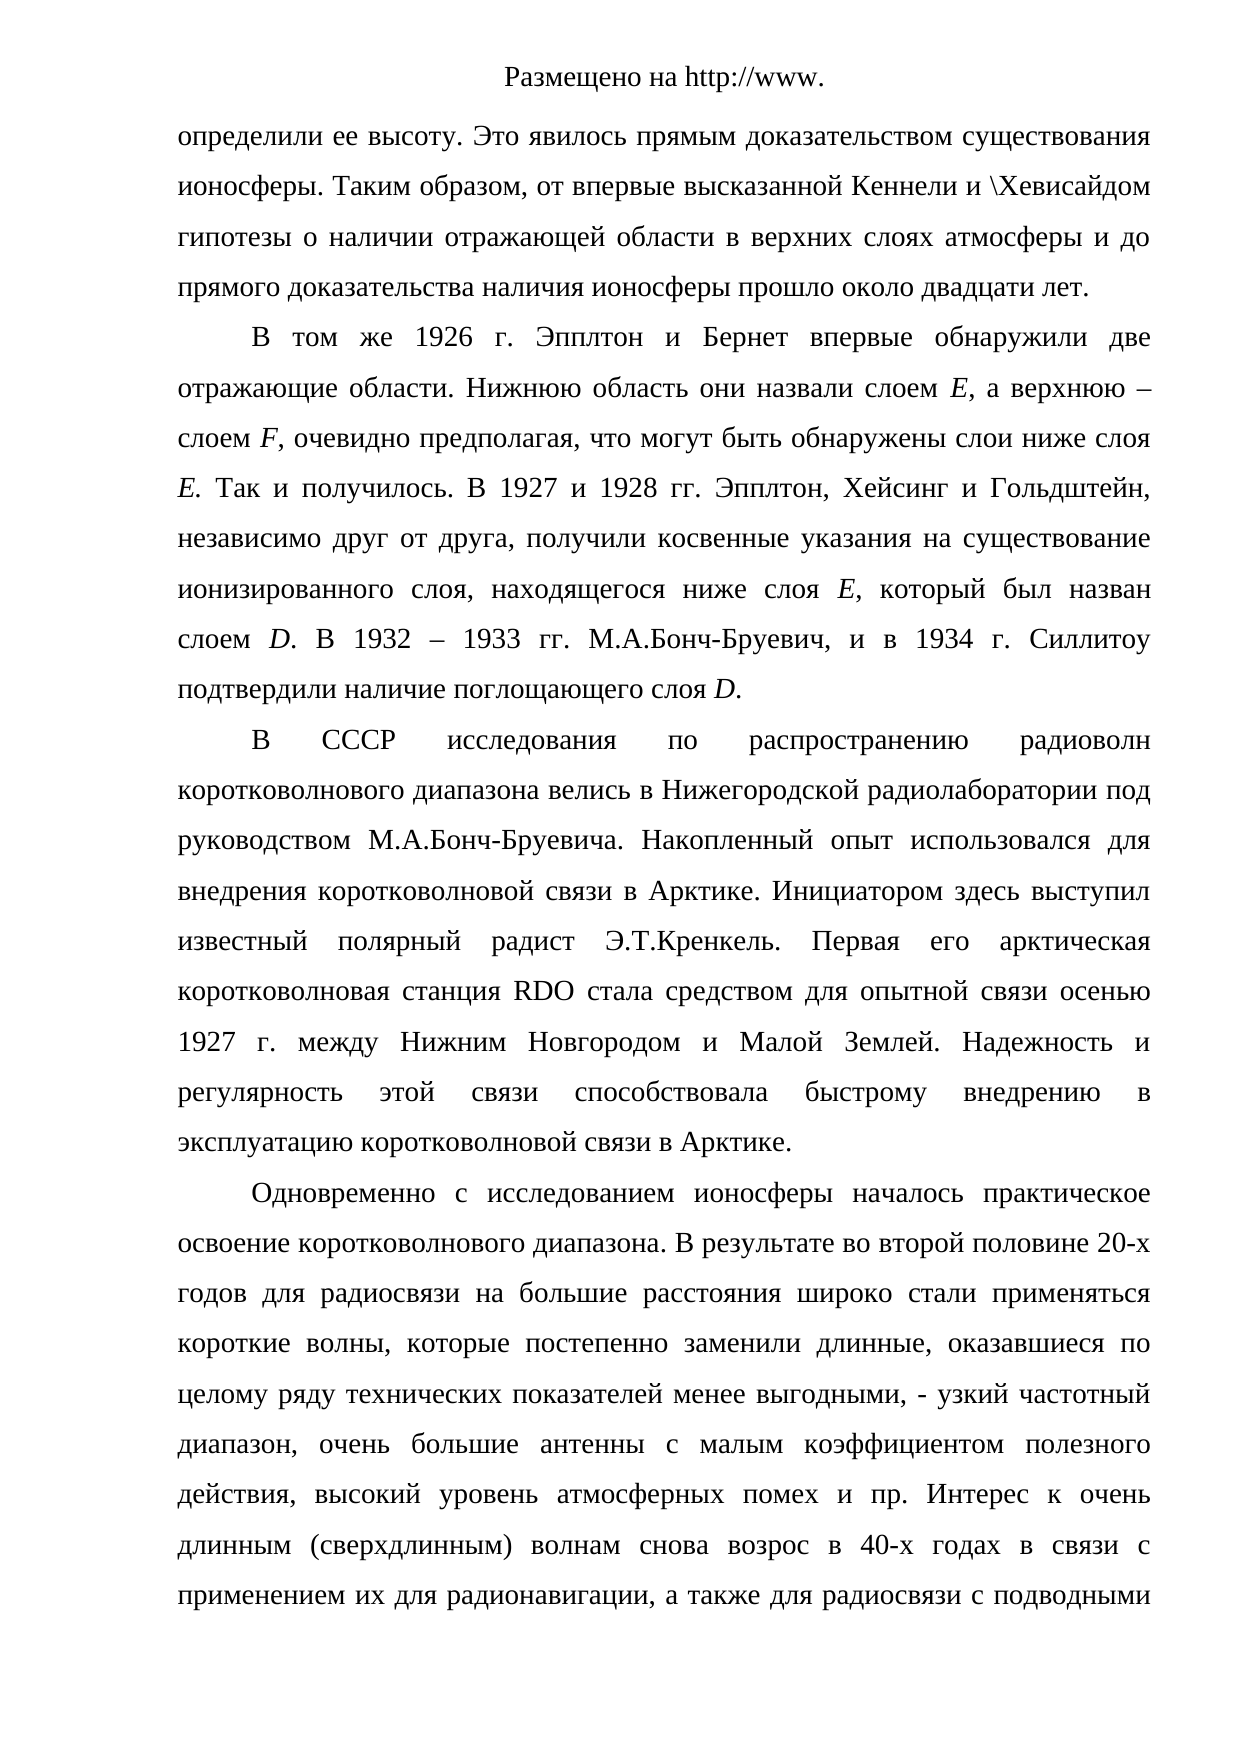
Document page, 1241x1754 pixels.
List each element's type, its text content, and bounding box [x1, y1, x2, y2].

text В том же . Эпплтон и Бернет впервые обнаружили две отражающие области. Нижнюю область они назвали слоем Е, а верхнюю – слоем F, очевидно предполагая, что могут быть обнаружены слои ниже слоя Е. Так и получилось. В 1927 и 1928 гг. Эпплтон, Хейсинг и Гольдштейн, независимо друг от друга, получили косвенные указания на существование ионизированного слоя, находящегося ниже слоя Е, который был назван слоем D. В 1932 – 1933 гг. М.А.Бонч-Бруевич, и в . Силлитоу подтвердили наличие поглощающего слоя D. [177, 319, 1152, 705]
text В СССР исследования по распространению радиоволн коротковолнового диапазона велись в Нижегородской радиолаборатории под руководством М.А.Бонч-Бруевича. Накопленный опыт использовался для внедрения коротковолновой связи в Арктике. Инициатором здесь выступил известный полярный радист Э.Т.Кренкель. Первая его арктическая коротковолновая станция RDO стала средством для опытной связи осенью . между Нижним Новгородом и Малой Землей. Надежность и регулярность этой связи способствовала быстрому внедрению в эксплуатацию коротковолновой связи в Арктике. [177, 722, 1152, 1158]
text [177, 1175, 1152, 1611]
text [177, 118, 1152, 303]
